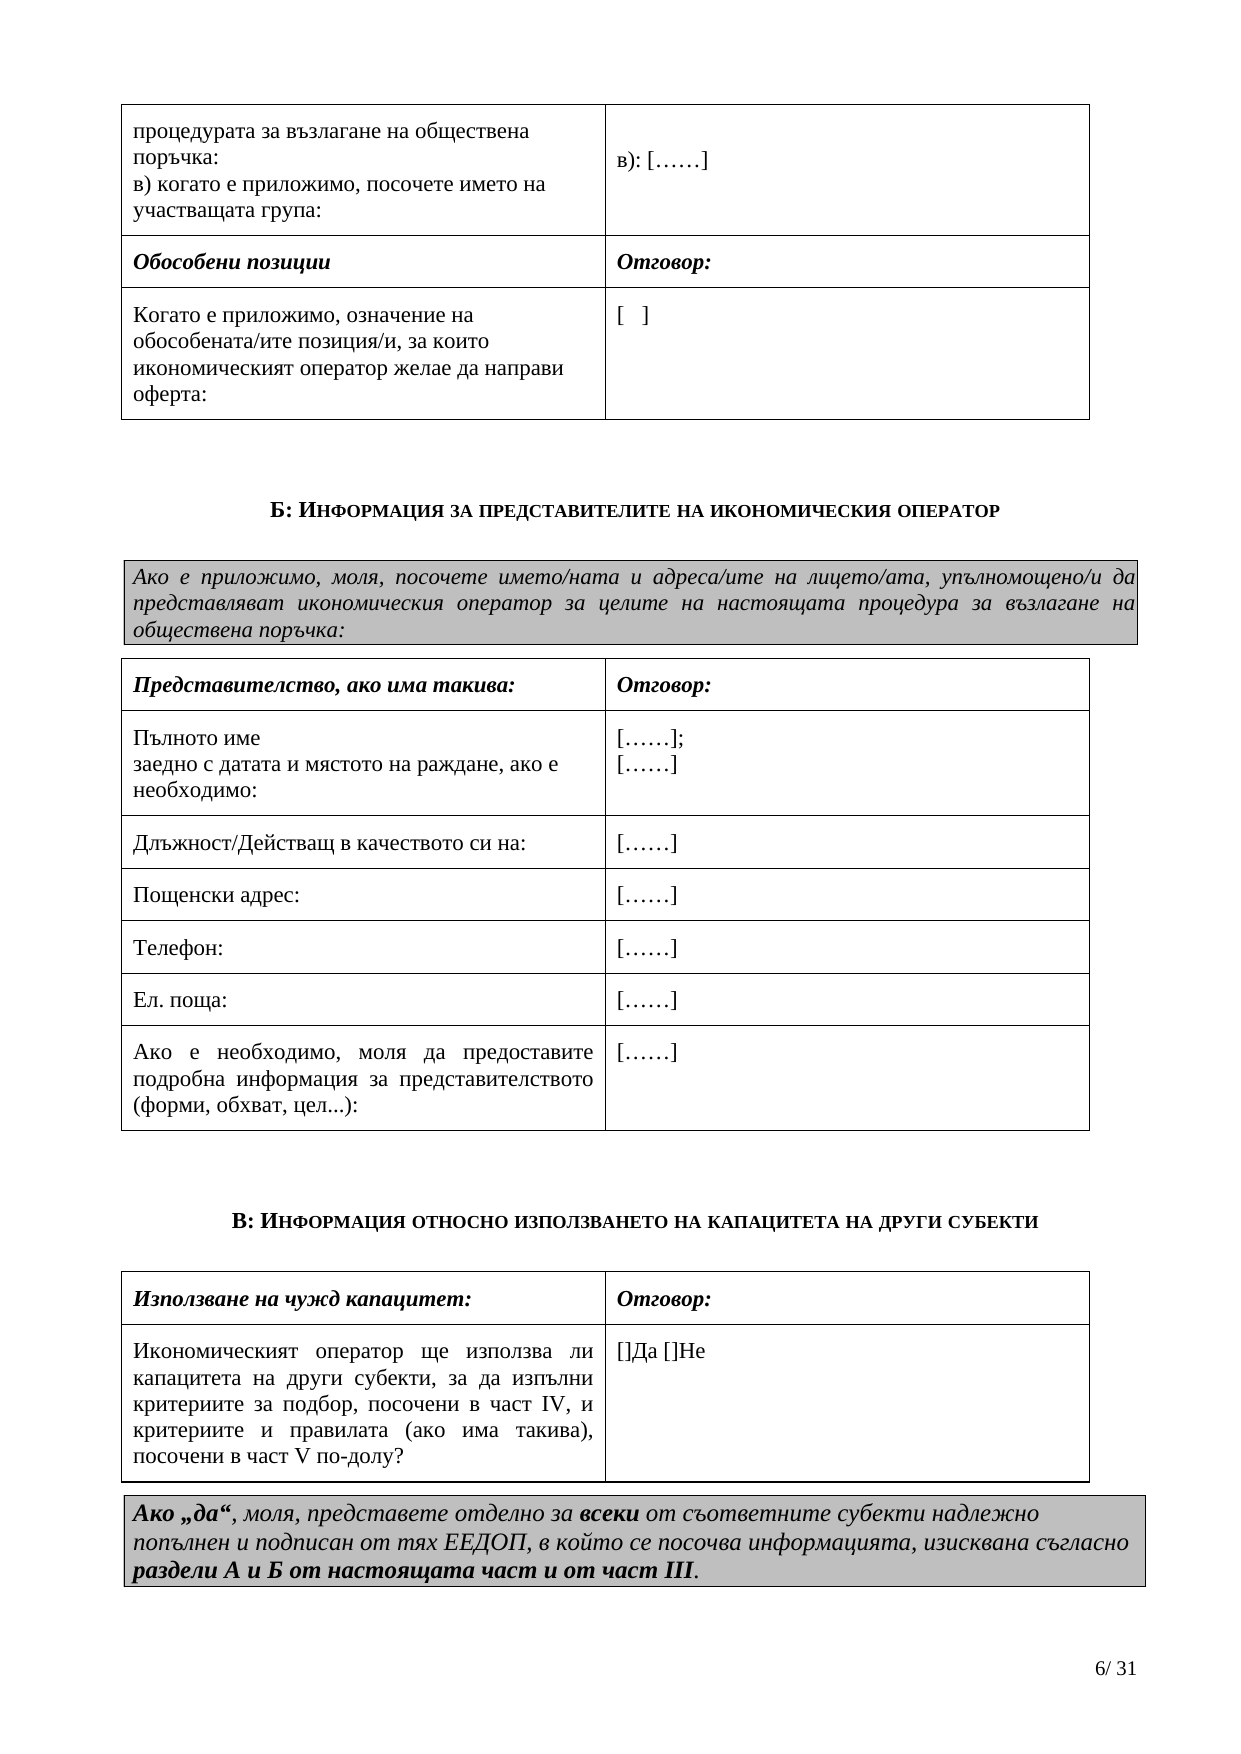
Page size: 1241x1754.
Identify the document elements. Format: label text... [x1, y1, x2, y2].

table_cell Икономическият оператор ще използва ли капацитета на други субекти, за да изпълни критериите за подбор, посочени в част IV, и критериите и правилата (ако има такива), посочени в част V по-долу? [122, 1325, 605, 1481]
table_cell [122, 105, 605, 235]
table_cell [606, 105, 1089, 235]
table_header Представителство, ако има такива: [122, 659, 605, 710]
table_cell Ако е необходимо, моля да предоставите подробна информация за представителството (форми, обхват, цел...): [122, 1026, 605, 1130]
table_cell [……]; [……] [606, 711, 1089, 815]
table_cell [……] [606, 869, 1089, 920]
table_cell [……] [606, 921, 1089, 972]
text В: Информация относно използването на капацитета на други субекти [133, 1207, 1137, 1234]
table_cell [……] [606, 1026, 1089, 1130]
table_header Отговор: [606, 659, 1089, 710]
table_header Използване на чужд капацитет: [122, 1272, 605, 1324]
text Ако е приложимо, моля, посочете името/ната и адреса/ите на лицето/ата, упълномощено/и да представляват икономическия оператор за целите на настоящата процедура за възлагане на обществена поръчка: [125, 561, 1137, 644]
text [125, 1496, 1145, 1586]
table_cell Обособени позиции [122, 236, 605, 287]
table_cell Ел. поща: [122, 974, 605, 1025]
text Б: Информация за представителите на икономическия оператор [133, 496, 1137, 522]
table_cell Отговор: [606, 236, 1089, 287]
table_cell Пощенски адрес: [122, 869, 605, 920]
table_cell [ ] [606, 288, 1089, 419]
table_cell [……] [606, 816, 1089, 868]
table_cell Когато е приложимо, означение на обособената/ите позиция/и, за които икономическият оператор желае да направи оферта: [122, 288, 605, 419]
table_cell Телефон: [122, 921, 605, 972]
table_cell [……] [606, 974, 1089, 1025]
table_cell Длъжност/Действащ в качеството си на: [122, 816, 605, 868]
table_cell []Да []Не [606, 1325, 1089, 1481]
table_cell Пълното име заедно с датата и мястото на раждане, ако е необходимо: [122, 711, 605, 815]
table_header Отговор: [606, 1272, 1089, 1324]
